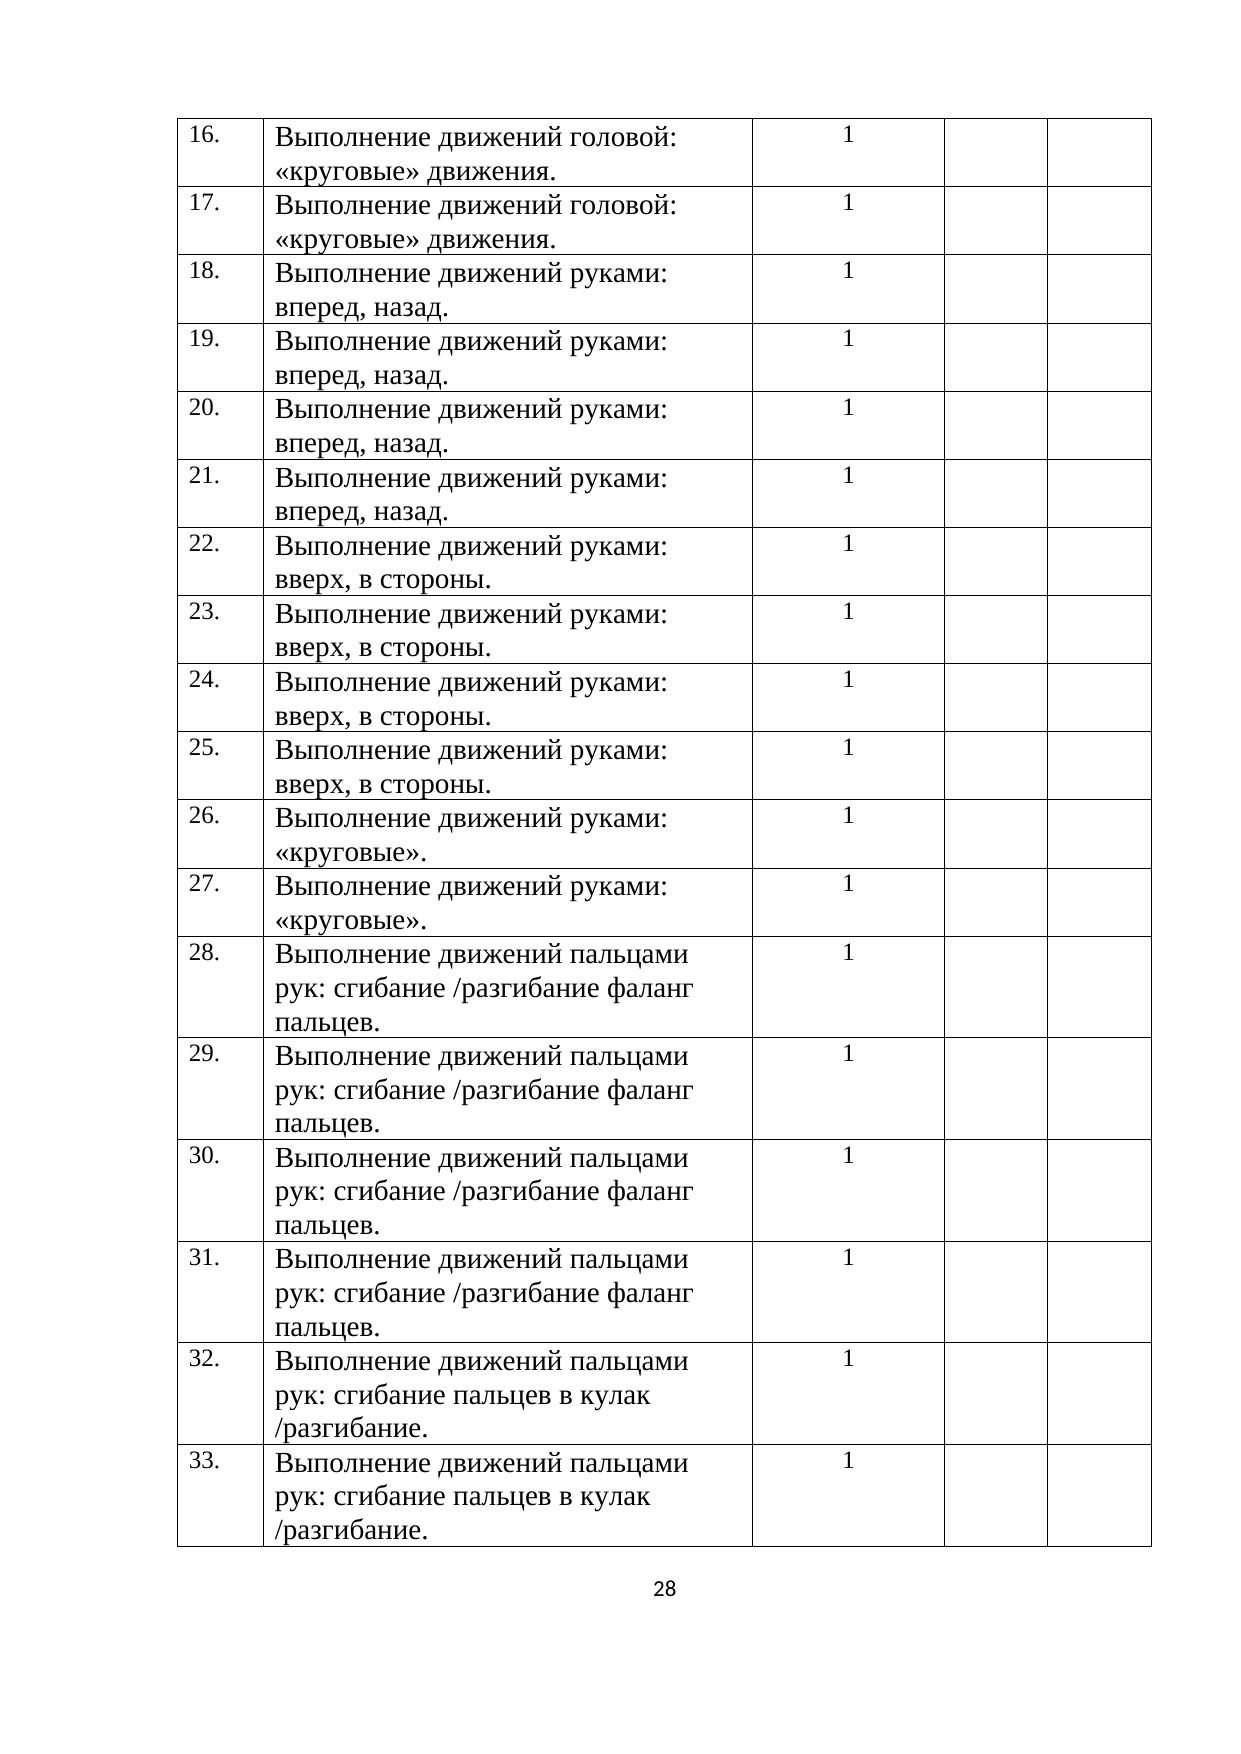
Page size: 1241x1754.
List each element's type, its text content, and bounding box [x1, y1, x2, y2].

table_cell 1 [753, 1038, 944, 1139]
table_cell 1 [753, 392, 944, 459]
table_cell [945, 255, 1047, 322]
table_cell [1048, 664, 1151, 731]
table_cell Выполнение движений руками: вверх, в стороны. [264, 664, 752, 731]
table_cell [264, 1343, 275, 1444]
table_cell [1048, 324, 1151, 391]
table_cell 1 [753, 732, 944, 799]
table_cell 1 [753, 1445, 944, 1546]
table_cell 1 [753, 119, 944, 186]
table_cell Выполнение движений руками: вверх, в стороны. [264, 732, 752, 799]
table_cell 1 [753, 800, 944, 867]
table_cell [178, 869, 263, 936]
table_cell Выполнение движений руками: вперед, назад. [264, 460, 752, 527]
table_cell [1048, 800, 1151, 867]
table_cell [945, 1242, 1047, 1342]
table_cell [1048, 1038, 1151, 1139]
table_cell Выполнение движений пальцами рук: сгибание /разгибание фаланг пальцев. [264, 1242, 752, 1342]
table_cell [945, 1140, 1047, 1241]
table_cell [1048, 937, 1151, 1037]
table_cell [178, 460, 263, 527]
table_cell [1048, 187, 1151, 254]
table_cell [178, 1140, 263, 1241]
table_cell [945, 869, 1047, 936]
table_cell [945, 1038, 1047, 1139]
table_cell [178, 255, 263, 322]
table_cell 1 [753, 324, 944, 391]
table_cell [945, 187, 1047, 254]
table_cell 1 [753, 460, 944, 527]
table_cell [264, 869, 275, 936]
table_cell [549, 187, 752, 254]
table_cell [178, 800, 263, 867]
table_cell Выполнение движений руками: «круговые». [427, 800, 752, 867]
table_cell [1048, 1343, 1151, 1444]
table_cell [178, 1343, 263, 1444]
table_cell [178, 324, 263, 391]
table_cell 1 [753, 1242, 944, 1342]
table_cell 1 [753, 664, 944, 731]
table_cell [945, 800, 1047, 867]
table_cell [178, 732, 263, 799]
table_cell 1 [753, 937, 944, 1037]
table_cell [945, 528, 1047, 595]
table_cell [178, 1445, 263, 1546]
table_cell Выполнение движений руками: вперед, назад. [264, 392, 752, 459]
table_cell 1 [753, 1343, 944, 1444]
table_cell Выполнение движений пальцами рук: сгибание /разгибание фаланг пальцев. [264, 1038, 752, 1139]
table_cell [1048, 869, 1151, 936]
table_cell [1048, 528, 1151, 595]
table_cell Выполнение движений пальцами рук: сгибание /разгибание фаланг пальцев. [264, 937, 752, 1037]
table_cell [178, 392, 263, 459]
table_cell Выполнение движений пальцами рук: сгибание /разгибание фаланг пальцев. [264, 1140, 752, 1241]
table_cell [178, 119, 263, 186]
table_cell [945, 1445, 1047, 1546]
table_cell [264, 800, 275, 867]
table_cell [1048, 1445, 1151, 1546]
table_cell 1 [753, 255, 944, 322]
table_cell [1048, 1242, 1151, 1342]
table_cell Выполнение движений руками: вперед, назад. [264, 255, 752, 322]
table_cell [178, 528, 263, 595]
table_cell Выполнение движений руками: вперед, назад. [264, 324, 752, 391]
table_cell [1048, 1140, 1151, 1241]
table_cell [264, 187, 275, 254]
table_cell [945, 596, 1047, 663]
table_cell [421, 1343, 752, 1444]
table_cell 1 [753, 596, 944, 663]
table_cell [1048, 732, 1151, 799]
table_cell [549, 119, 752, 186]
table_cell [178, 664, 263, 731]
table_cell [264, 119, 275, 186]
table_cell [1048, 255, 1151, 322]
table_cell [178, 596, 263, 663]
table_cell Выполнение движений руками: вверх, в стороны. [264, 528, 752, 595]
table_cell 1 [753, 869, 944, 936]
table_cell [945, 937, 1047, 1037]
table_cell [178, 187, 263, 254]
table_cell Выполнение движений пальцами рук: сгибание пальцев в кулак /разгибание. [264, 1445, 752, 1546]
table_cell [178, 1242, 263, 1342]
table_cell Выполнение движений руками: вверх, в стороны. [264, 596, 752, 663]
table_cell [945, 460, 1047, 527]
table_cell [945, 664, 1047, 731]
table_cell [1048, 119, 1151, 186]
table_cell [1048, 596, 1151, 663]
table_cell Выполнение движений руками: «круговые». [427, 869, 752, 936]
table_cell [945, 119, 1047, 186]
table_cell [1048, 392, 1151, 459]
table_cell [945, 392, 1047, 459]
table_cell 1 [753, 1140, 944, 1241]
table_cell [945, 324, 1047, 391]
table_cell 1 [753, 528, 944, 595]
table_cell [178, 937, 263, 1037]
table_cell [178, 1038, 263, 1139]
table_cell 1 [753, 187, 944, 254]
table_cell [1048, 460, 1151, 527]
table_cell [945, 732, 1047, 799]
table_cell [945, 1343, 1047, 1444]
